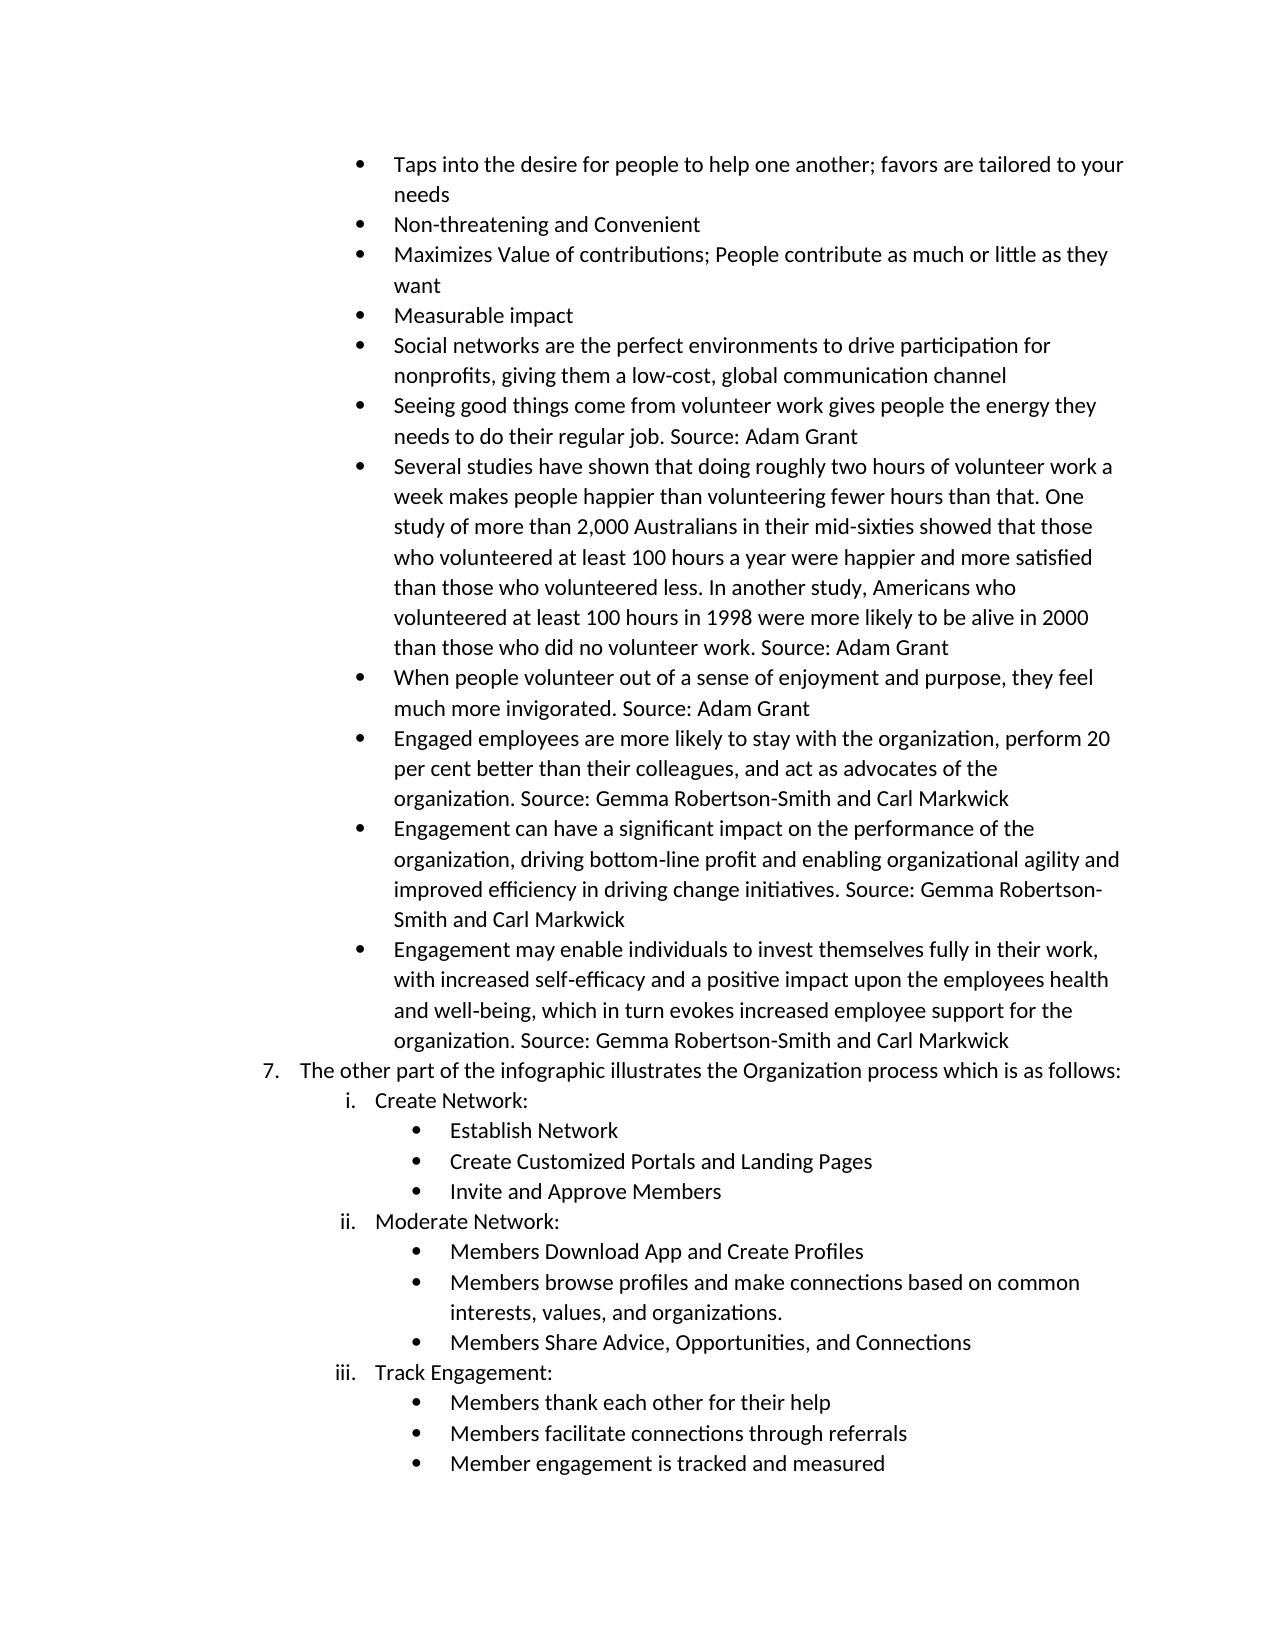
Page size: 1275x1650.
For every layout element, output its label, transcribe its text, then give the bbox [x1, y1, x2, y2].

list Members browse profiles and make connections based on common interests, values, and organizations. [412, 1268, 1125, 1326]
list Invite and Approve Members [412, 1177, 1125, 1205]
list Members Download App and Create Profiles [412, 1237, 1125, 1266]
list Seeing good things come from volunteer work gives people the energy they needs to do their regular job. Source: Adam Grant [356, 392, 1125, 450]
list Moderate Network: [356, 1207, 1125, 1235]
list Members Share Advice, Opportunities, and Connections [412, 1328, 1125, 1356]
list Engaged employees are more likely to stay with the organization, perform 20 per cent better than their colleagues, and act as advocates of the organization. Source: Gemma Robertson-Smith and Carl Markwick [356, 724, 1125, 812]
list Several studies have shown that doing roughly two hours of volunteer work a week makes people happier than volunteering fewer hours than that. One study of more than 2,000 Australians in their mid-sixties showed that those who volunteered at least 100 hours a year were happier and more satisfied than those who volunteered less. In another study, Americans who volunteered at least 100 hours in 1998 were more likely to be alive in 2000 than those who did no volunteer work. Source: Adam Grant [356, 452, 1125, 661]
list Social networks are the perfect environments to drive participation for nonprofits, giving them a low-cost, global communication channel [356, 331, 1125, 389]
list When people volunteer out of a sense of enjoyment and purpose, they feel much more invigorated. Source: Adam Grant [356, 663, 1125, 722]
list Create Network: [356, 1086, 1125, 1114]
list Maximizes Value of contributions; People contribute as much or little as they want [356, 241, 1125, 299]
list Non-threatening and Convenient [356, 210, 1125, 238]
list Track Engagement: [356, 1358, 1125, 1386]
list Member engagement is tracked and measured [412, 1449, 1125, 1477]
list Engagement can have a significant impact on the performance of the organization, driving bottom‐line profit and enabling organizational agility and improved efficiency in driving change initiatives. Source: Gemma Robertson-Smith and Carl Markwick [356, 814, 1125, 933]
list Engagement may enable individuals to invest themselves fully in their work, with increased self‐efficacy and a positive impact upon the employees health and well‐being, which in turn evokes increased employee support for the organization. Source: Gemma Robertson-Smith and Carl Markwick [356, 935, 1125, 1054]
list Taps into the desire for people to help one another; favors are tailored to your needs [356, 150, 1125, 208]
list Members facilitate connections through referrals [412, 1419, 1125, 1447]
list Members thank each other for their help [412, 1388, 1125, 1417]
list Establish Network [412, 1117, 1125, 1145]
list Measurable impact [356, 301, 1125, 329]
list The other part of the infographic illustrates the Organization process which is as follows: [262, 1056, 1125, 1084]
list Create Customized Portals and Landing Pages [412, 1147, 1125, 1175]
